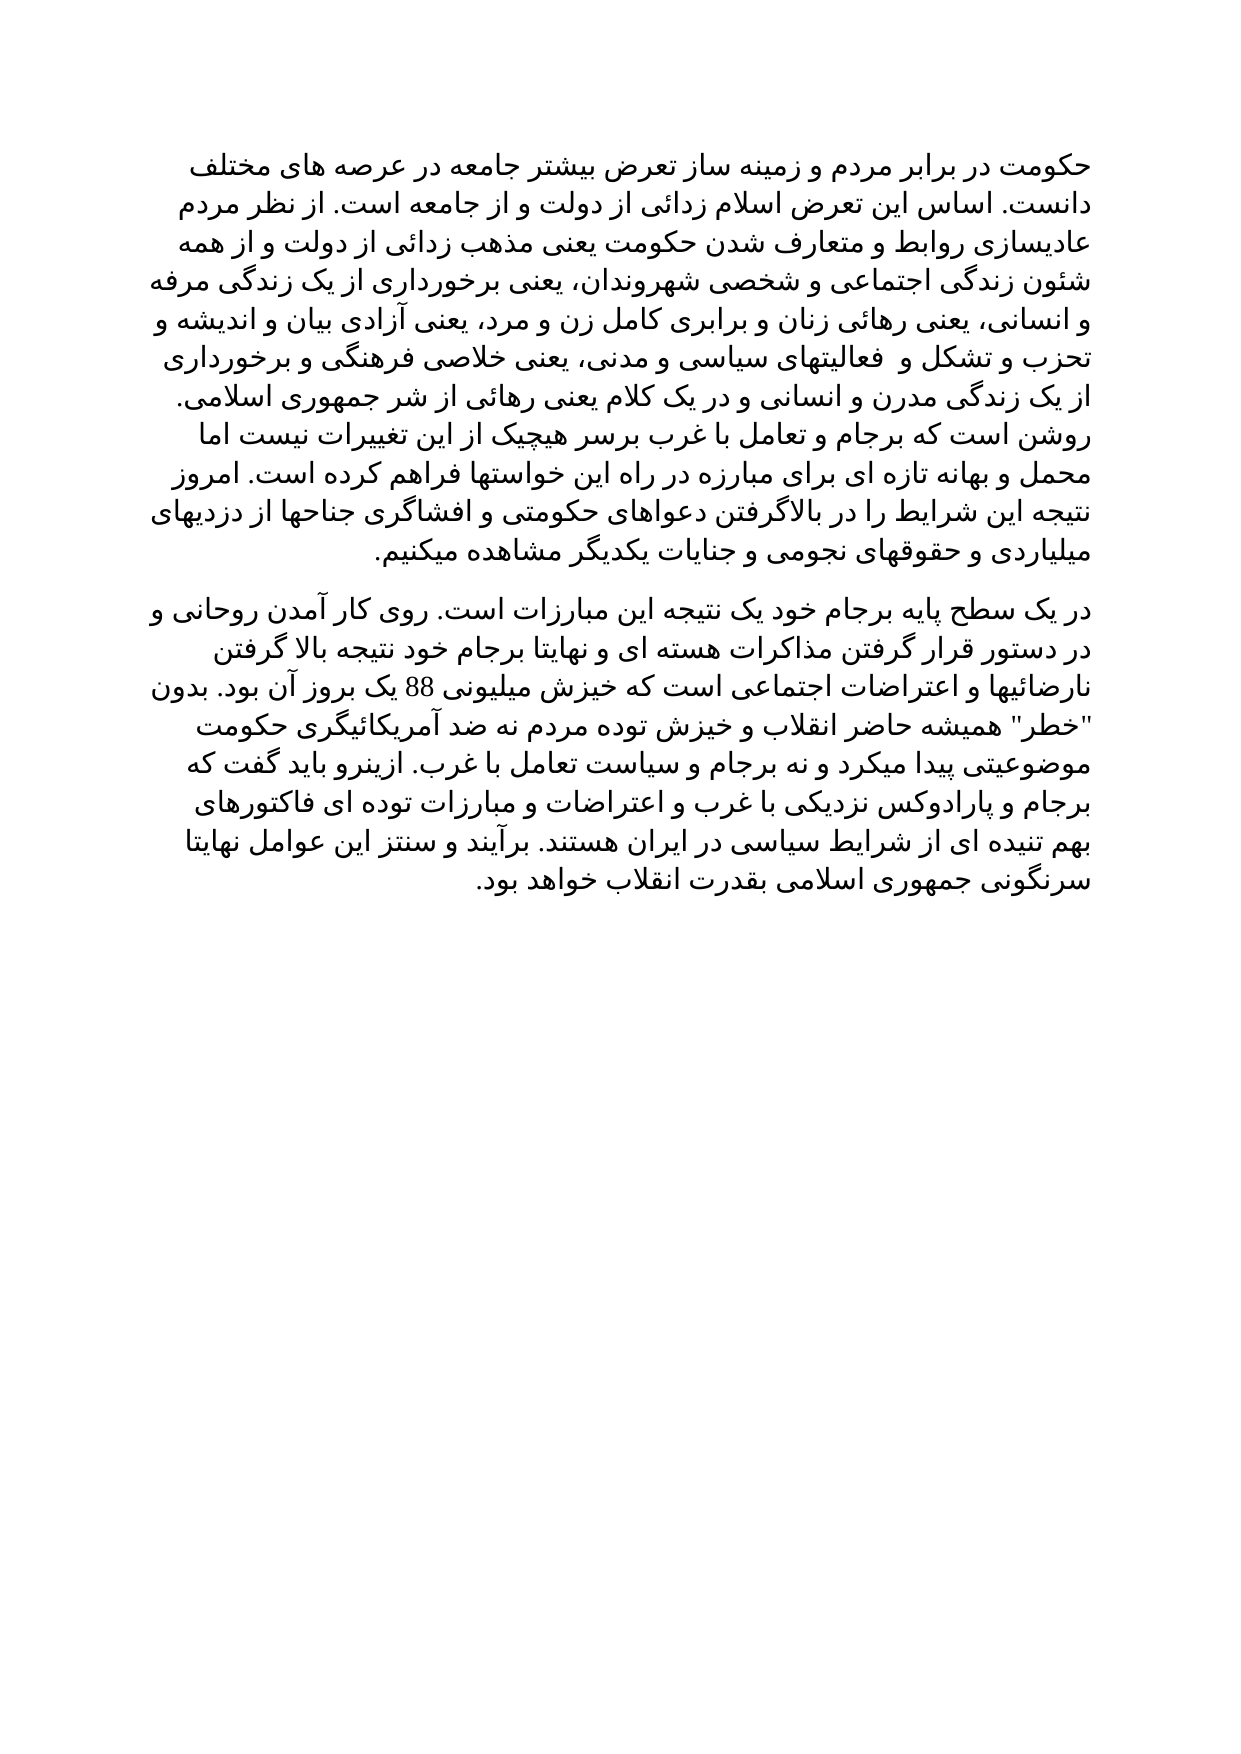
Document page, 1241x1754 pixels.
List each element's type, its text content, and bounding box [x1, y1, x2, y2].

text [148, 148, 1093, 567]
text در یک سطح پایه برجام خود یک نتیجه این مبارزات است. روی کار آمدن روحانی و در دستور قرار گرفتن مذاکرات هسته ای و نهایتا برجام خود نتیجه بالا گرفتن نارضائیها و اعتراضات اجتماعی است که خیزش میلیونی 88 یک بروز آن بود. بدون "خطر" همیشه حاضر انقلاب و خیزش توده مردم نه ضد آمریکائیگری حکومت موضوعیتی پیدا میکرد و نه برجام و سیاست تعامل با غرب. ازینرو باید گفت که برجام و پارادوکس نزدیکی با غرب و اعتراضات و مبارزات توده ای فاکتورهای بهم تنیده ای از شرایط سیاسی در ایران هستند. برآیند و سنتز این عوامل نهایتا سرنگونی جمهوری اسلامی بقدرت انقلاب خواهد بود. [148, 592, 1093, 896]
